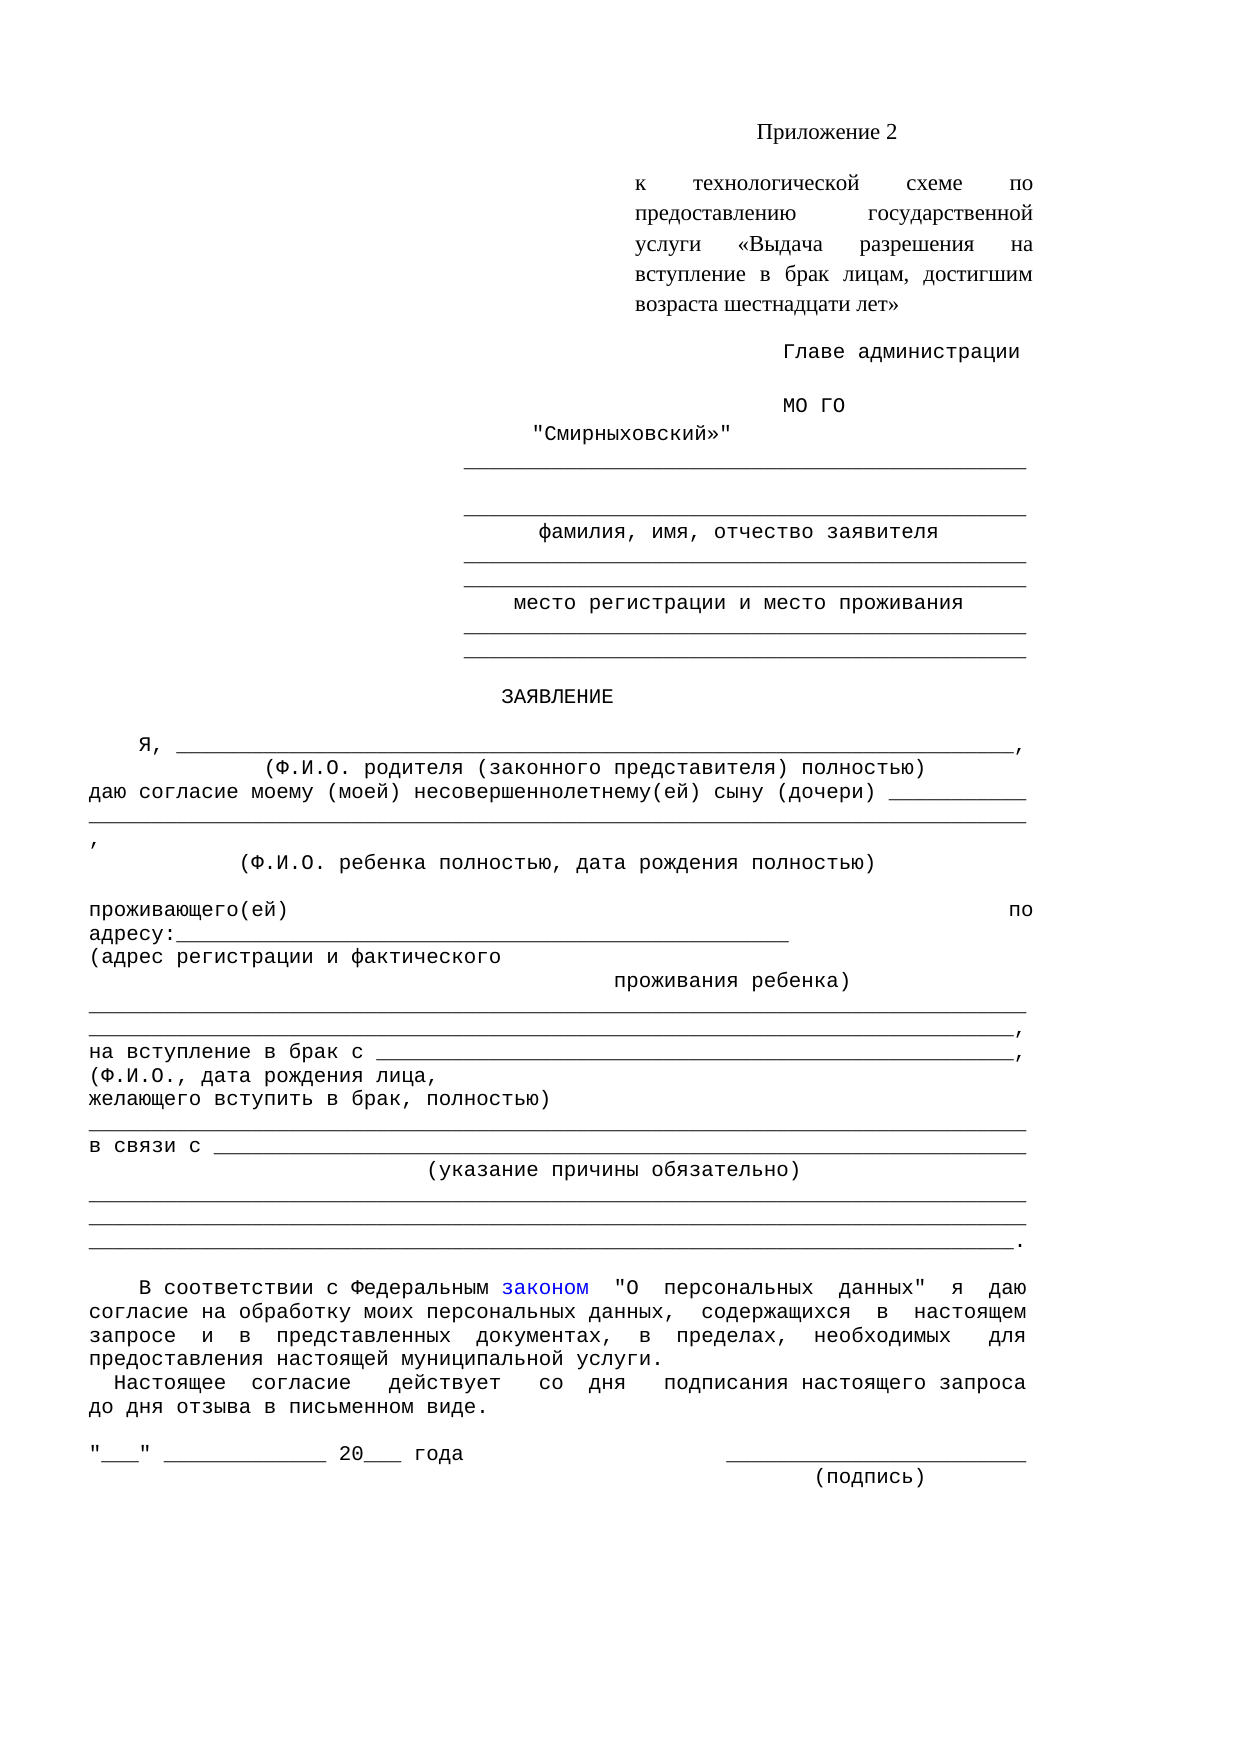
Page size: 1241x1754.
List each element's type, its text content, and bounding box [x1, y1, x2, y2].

text __________________________________________________________________________. [89, 1230, 1033, 1254]
text (Ф.И.О., дата рождения лица, [89, 1064, 1033, 1088]
text в связи с _________________________________________________________________ [89, 1136, 1033, 1159]
text (Ф.И.О. ребенка полностью, дата рождения полностью) [89, 852, 1033, 875]
text Приложение 2 [620, 118, 1033, 144]
text МО ГО "Смирныховский»" [532, 395, 1033, 446]
text ___________________________________________________________________________ [89, 994, 1033, 1017]
text _____________________________________________ [89, 544, 1033, 568]
text ___________________________________________________________________________ [89, 1183, 1033, 1206]
text _____________________________________________ [89, 639, 1033, 663]
text _____________________________________________ [89, 568, 1033, 592]
text проживающего(ей) по адресу:_________________________________________________ [89, 899, 1033, 946]
text "___" _____________ 20___ года ________________________ [89, 1443, 1033, 1467]
text Я, ___________________________________________________________________, [89, 733, 1033, 757]
text до дня отзыва в письменном виде. [89, 1396, 1033, 1419]
text ___________________________________________________________________________ [89, 1206, 1033, 1230]
text место регистрации и место проживания [89, 592, 1033, 615]
text ___________________________________________________________________________ [89, 1112, 1033, 1136]
text ЗАЯВЛЕНИЕ [89, 686, 1033, 710]
text согласие на обработку моих персональных данных, содержащихся в настоящем [89, 1301, 1033, 1325]
text Главе администрации [532, 341, 1033, 392]
text _____________________________________________ [89, 450, 1033, 473]
text на вступление в брак с ___________________________________________________, [89, 1041, 1033, 1064]
text (Ф.И.О. родителя (законного представителя) полностью) [89, 757, 1033, 781]
text (указание причины обязательно) [89, 1159, 1033, 1183]
text желающего вступить в брак, полностью) [89, 1088, 1033, 1112]
text _____________________________________________ [89, 615, 1033, 639]
text ___________________________________________________________________________, [89, 804, 1033, 852]
text __________________________________________________________________________, [89, 1017, 1033, 1041]
text Настоящее согласие действует со дня подписания настоящего запроса [89, 1372, 1033, 1396]
text В соответствии с Федеральным законом "О персональных данных" я даю [89, 1277, 1033, 1301]
text фамилия, имя, отчество заявителя [89, 521, 1033, 544]
text _____________________________________________ [89, 497, 1033, 521]
text к технологической схеме по предоставлению государственной услуги «Выдача разрешения на вступление в брак лицам, достигшим возраста шестнадцати лет» [635, 169, 1033, 316]
text запросе и в представленных документах, в пределах, необходимых для [89, 1325, 1033, 1348]
text (подпись) [89, 1467, 1033, 1490]
text даю согласие моему (моей) несовершеннолетнему(ей) сыну (дочери) ___________ [89, 781, 1033, 804]
text предоставления настоящей муниципальной услуги. [89, 1348, 1033, 1372]
text (адрес регистрации и фактического [89, 946, 1033, 970]
text проживания ребенка) [89, 970, 1033, 994]
